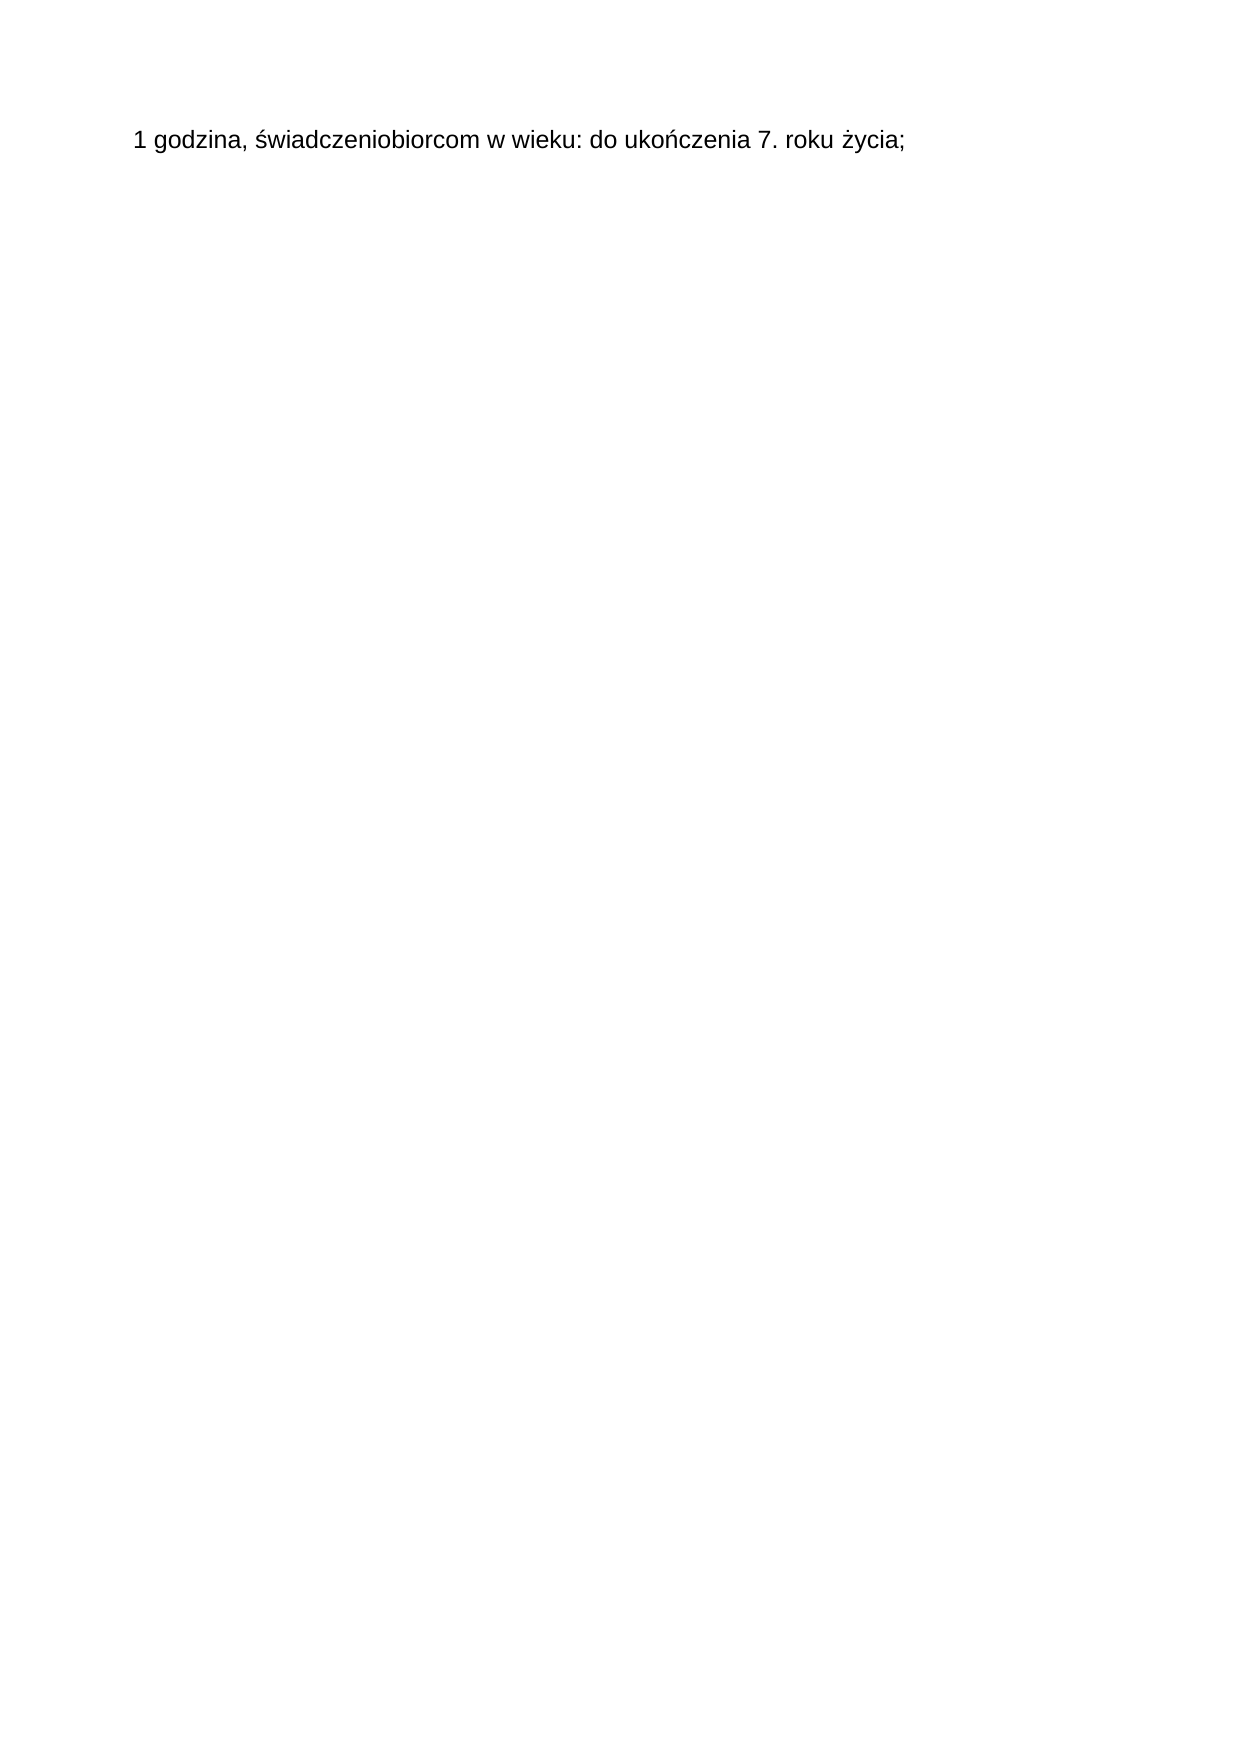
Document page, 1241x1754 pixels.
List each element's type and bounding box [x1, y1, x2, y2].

list [133, 125, 1093, 154]
